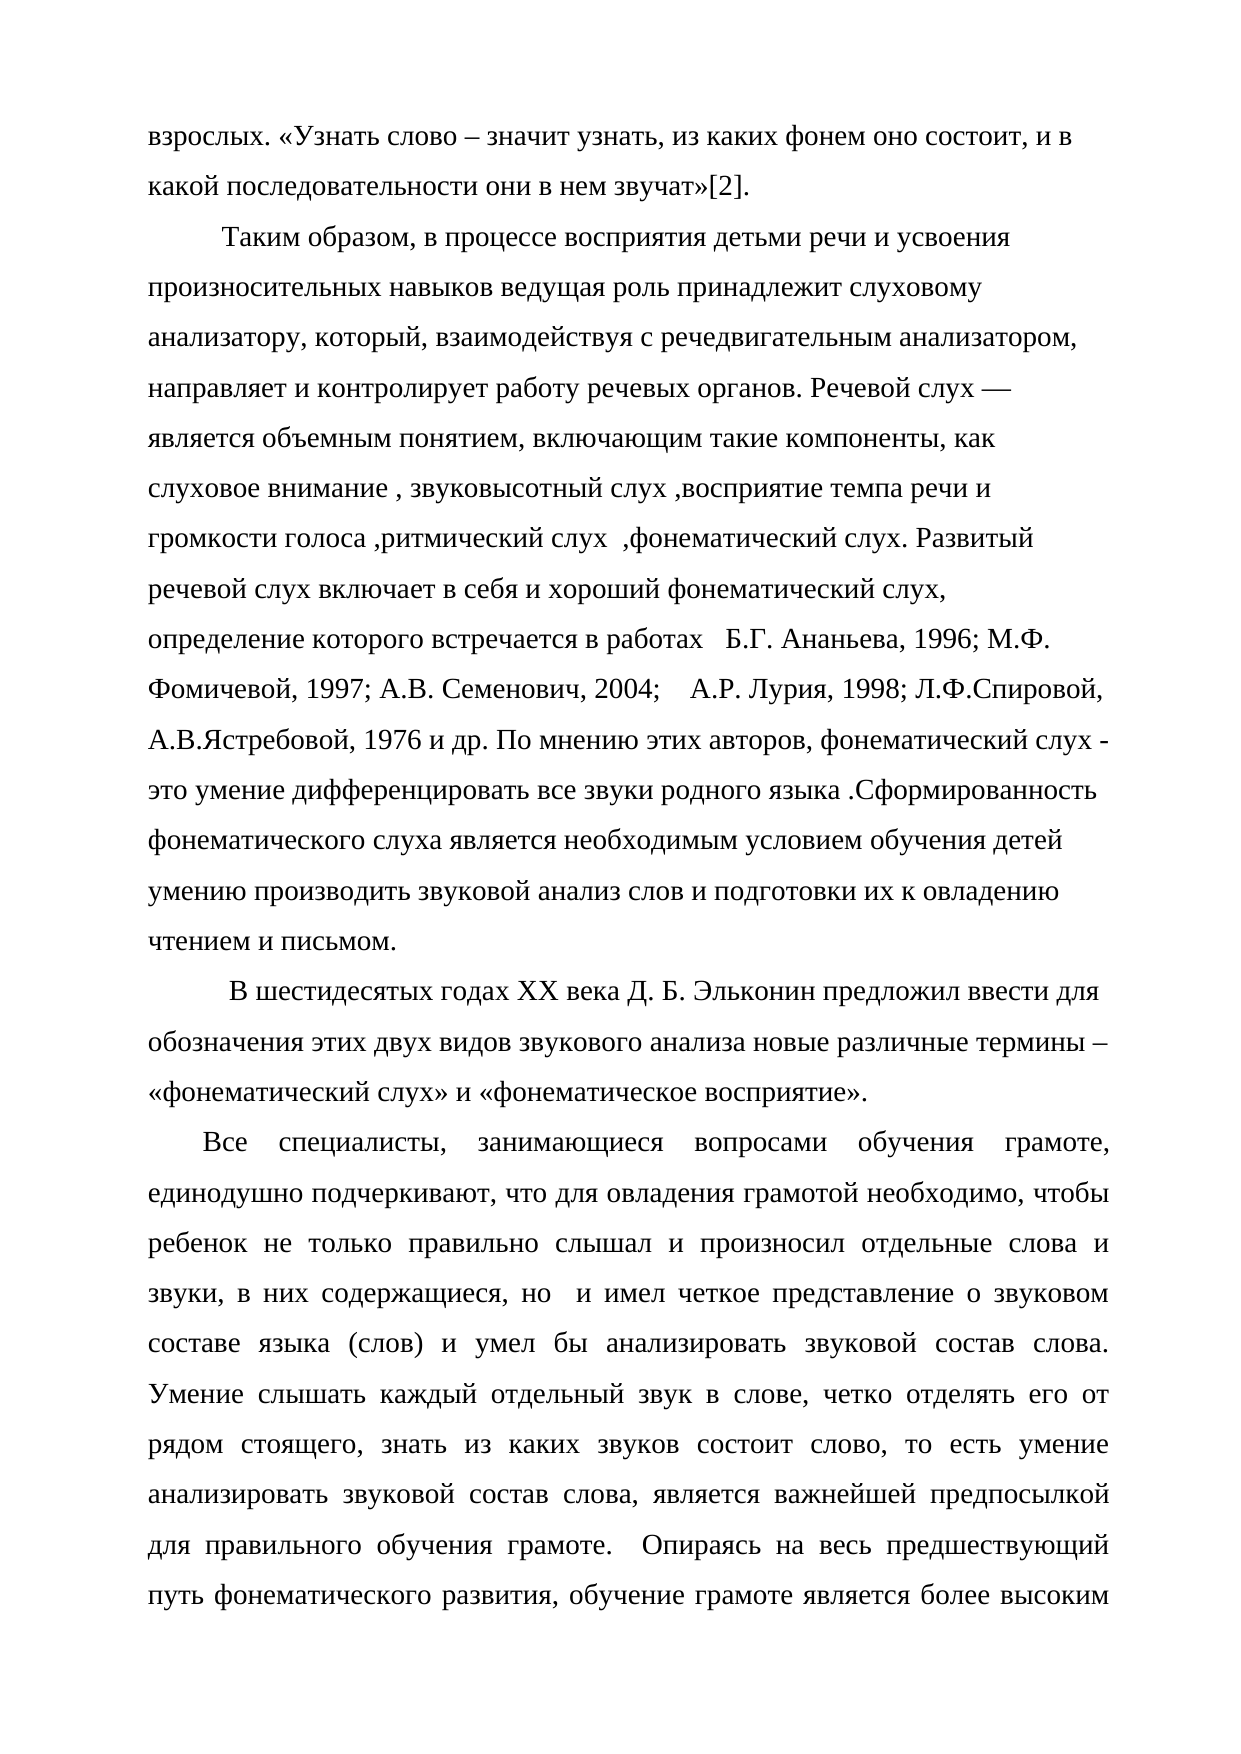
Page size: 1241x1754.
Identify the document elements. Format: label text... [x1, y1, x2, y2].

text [148, 118, 1110, 202]
text В шестидесятых годах XX века Д. Б. Эльконин предложил ввести для обозначения этих двух видов звукового анализа новые различные термины – «фонематический слух» и «фонематическое восприятие». [148, 973, 1110, 1108]
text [148, 1124, 1110, 1611]
text Таким образом, в процессе восприятия детьми речи и усвоения произносительных навыков ведущая роль принадлежит слуховому анализатору, который, взаимодействуя с речедвигательным анализатором, направляет и контролирует работу речевых органов. Речевой слух —является объемным понятием, включающим такие компоненты, как слуховое внимание , звуковысотный слух ,восприятие темпа речи и громкости голоса ,ритмический слух ,фонематический слух. Развитый речевой слух включает в себя и хороший фонематический слух, определение которого встречается в работах Б.Г. Ананьева, 1996; М.Ф. Фомичевой, 1997; А.В. Семенович, 2004; А.Р. Лурия, 1998; Л.Ф.Спировой, А.В.Ястребовой, 1976 и др. По мнению этих авторов, фонематический слух - это умение дифференцировать все звуки родного языка .Сформированность фонематического слуха является необходимым условием обучения детей умению производить звуковой анализ слов и подготовки их к овладению чтением и письмом. [148, 219, 1110, 957]
